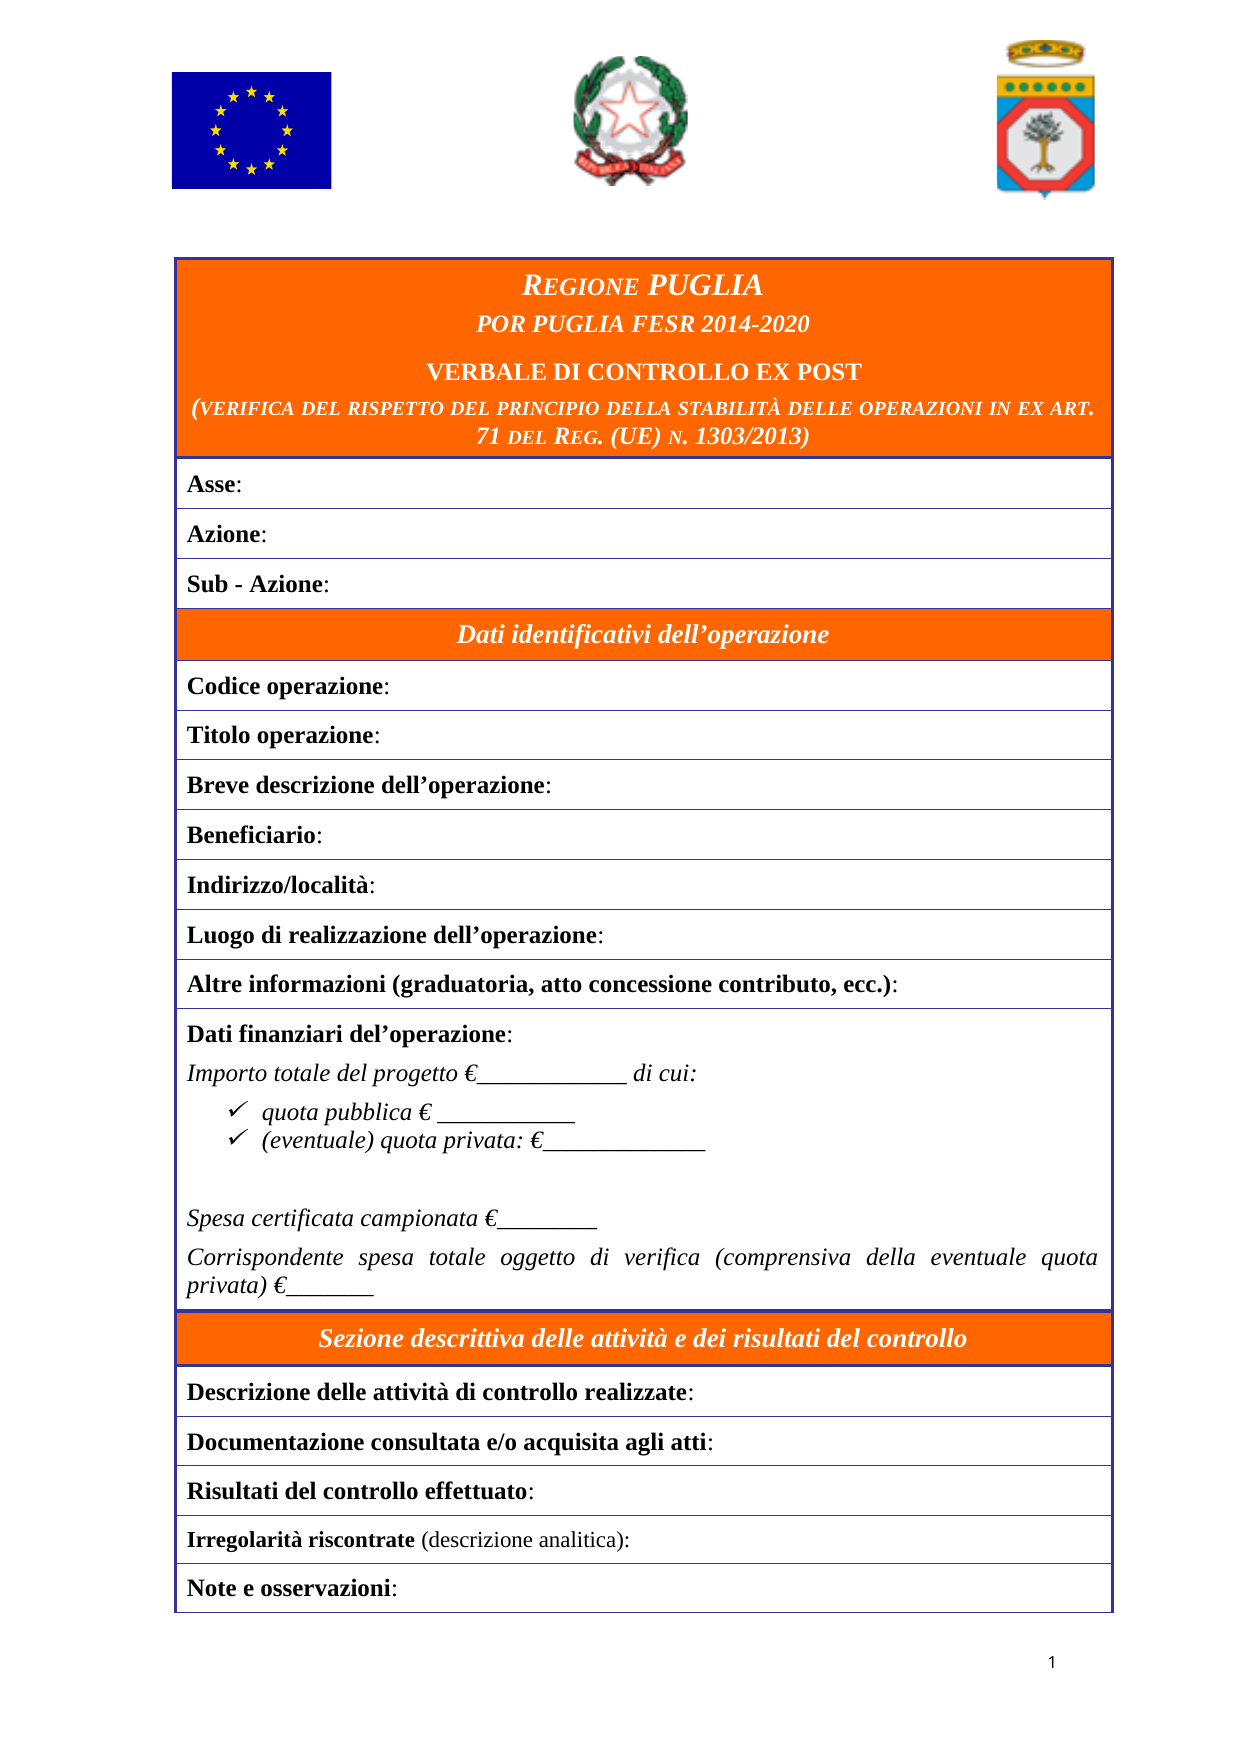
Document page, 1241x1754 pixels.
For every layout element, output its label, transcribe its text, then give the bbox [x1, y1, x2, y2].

table_cell Luogo di realizzazione dell’operazione: [177, 910, 1111, 958]
table_cell Sezione descrittiva delle attività e dei risultati del controllo [177, 1313, 1111, 1364]
table_cell Beneficiario: [177, 810, 1111, 859]
table_cell Descrizione delle attività di controllo realizzate: [177, 1367, 1111, 1416]
table_cell Documentazione consultata e/o acquisita agli atti: [177, 1417, 1111, 1465]
table_cell Note e osservazioni: [177, 1564, 1111, 1612]
table_cell Codice operazione: [177, 661, 1111, 709]
table_cell Asse: [177, 459, 1111, 508]
table_cell Irregolarità riscontrate (descrizione analitica): [177, 1516, 1111, 1562]
picture [996, 40, 1095, 200]
table_header Regione PUGLIA POR PUGLIA FESR 2014-2020 VERBALE DI CONTROLLO EX POST (verifica del rispetto del principio della stabilità delle operazioni in ex art. 71 del Reg. (UE) n. 1303/2013) [177, 260, 1111, 456]
table_cell Azione: [177, 509, 1111, 558]
table_cell Dati identificativi dell’operazione [177, 609, 1111, 660]
table_cell Risultati del controllo effettuato: [177, 1466, 1111, 1515]
table_cell Titolo operazione: [177, 711, 1111, 759]
picture [171, 72, 332, 189]
table_cell Dati finanziari del’operazione: Importo totale del progetto €____________ di cui: quota pubblica € ___________ (eventuale) quota privata: €_____________ Spesa certificata campionata €________ Corrispondente spesa totale oggetto di verifica (comprensiva della eventuale quota privata) €_______ [177, 1009, 1111, 1309]
table_cell Breve descrizione dell’operazione: [177, 760, 1111, 809]
table_cell Altre informazioni (graduatoria, atto concessione contributo, ecc.): [177, 960, 1111, 1008]
table_cell Indirizzo/località: [177, 860, 1111, 909]
table_cell Sub - Azione: [177, 559, 1111, 608]
picture [573, 56, 688, 186]
